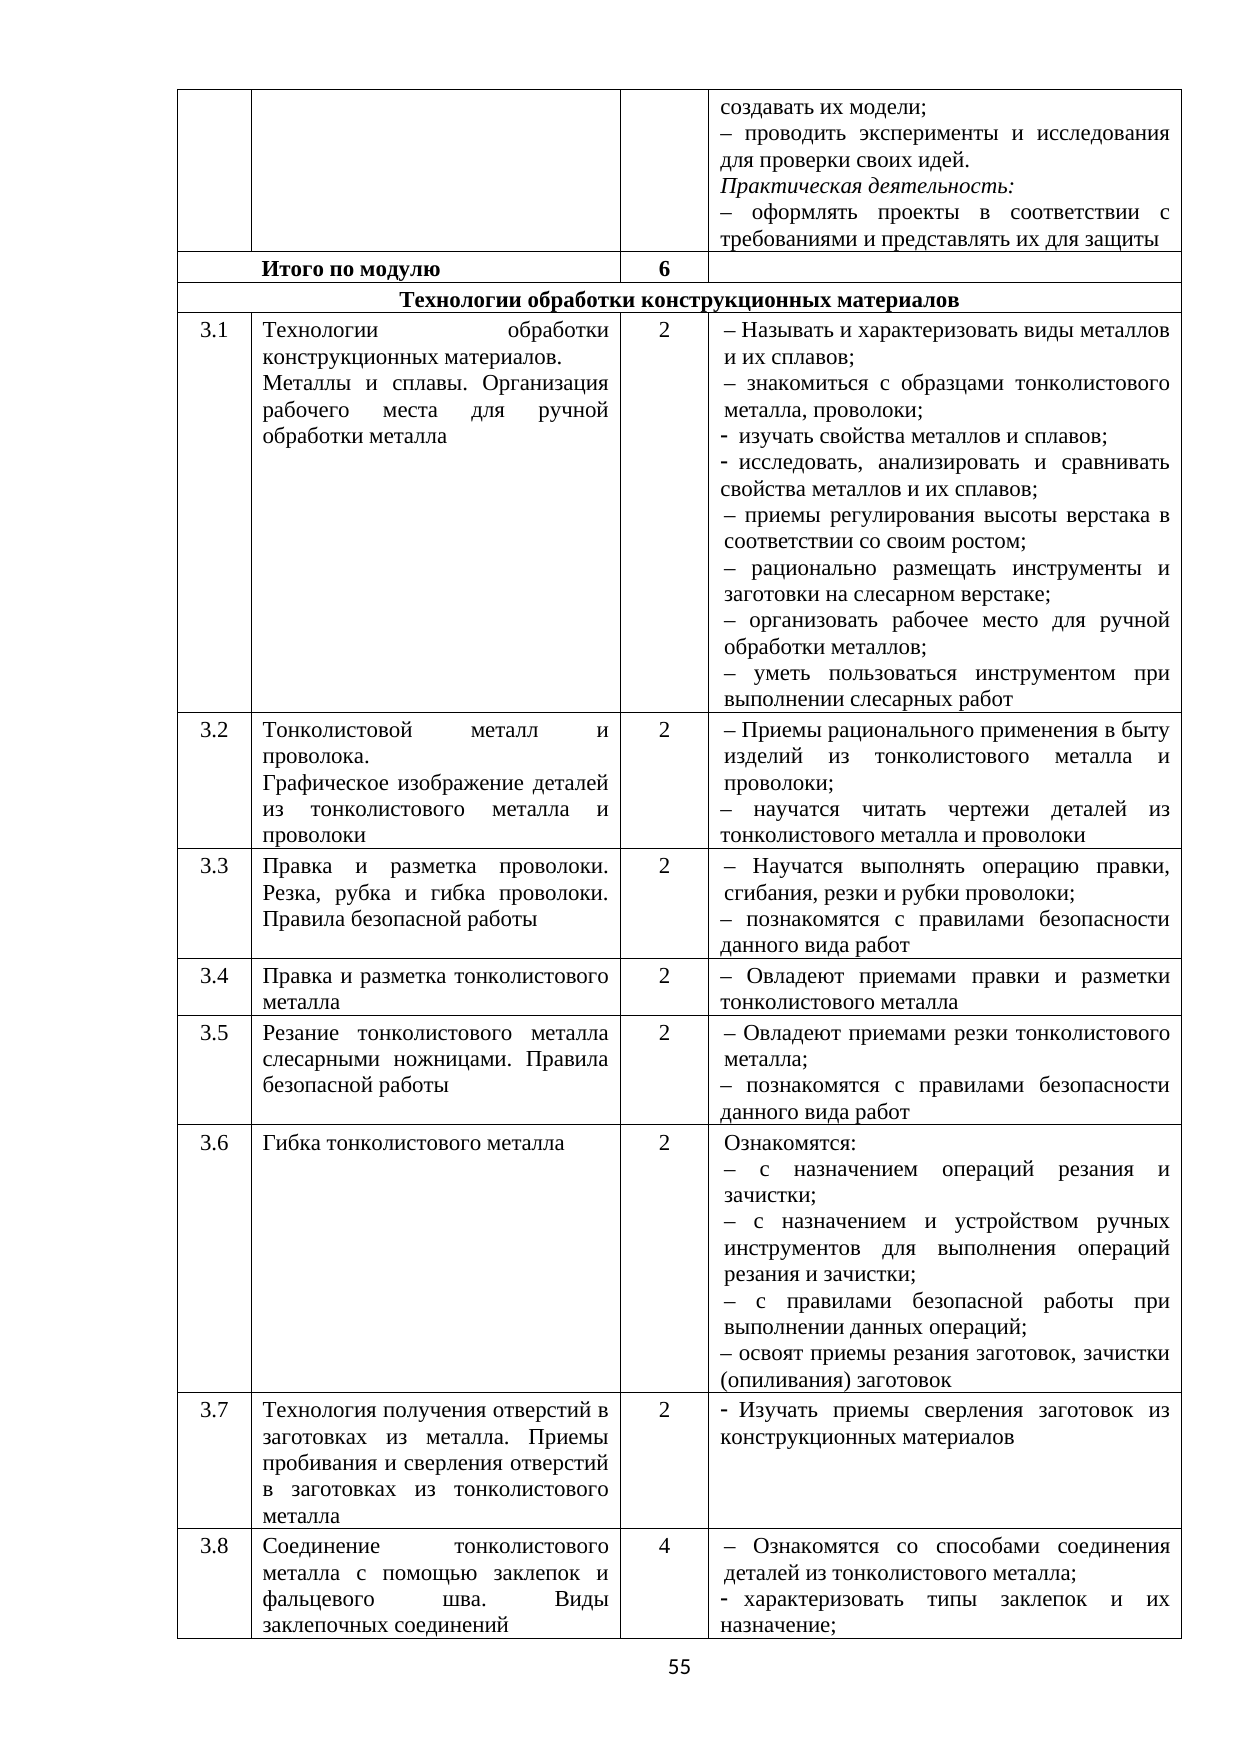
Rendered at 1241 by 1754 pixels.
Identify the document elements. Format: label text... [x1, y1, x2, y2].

table_cell 2 [621, 1125, 708, 1392]
table_cell Правка и разметка проволоки. Резка, рубка и гибка проволоки. Правила безопасной работы [252, 849, 620, 958]
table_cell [252, 90, 620, 251]
table_cell Технологии обработки конструкционных материалов [178, 283, 1181, 312]
table_cell 3.7 [178, 1393, 251, 1528]
table_cell – Называть и характеризовать виды металлов и их сплавов; – знакомиться с образцами тонколистового металла, проволоки; изучать свойства металлов и сплавов; исследовать, анализировать и сравнивать свойства металлов и их сплавов; – приемы регулирования высоты верстака в соответствии со своим ростом; – рационально размещать инструменты и заготовки на слесарном верстаке; – организовать рабочее место для ручной обработки металлов; – уметь пользоваться инструментом при выполнении слесарных работ [709, 313, 1181, 712]
table_cell 3 [178, 90, 251, 251]
table_cell 2 [621, 849, 708, 958]
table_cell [709, 1529, 1181, 1638]
table_cell 4 [621, 1529, 708, 1638]
table_cell Технология получения отверстий в заготовках из металла. Приемы пробивания и сверления отверстий в заготовках из тонколистового металла [252, 1393, 620, 1528]
table_cell Резание тонколистового металла слесарными ножницами. Правила безопасной работы [252, 1016, 620, 1124]
table_cell – Научатся выполнять операцию правки, сгибания, резки и рубки проволоки; – познакомятся с правилами безопасности данного вида работ [709, 849, 1181, 958]
table_cell [709, 252, 1181, 282]
table_cell 2 [621, 1393, 708, 1528]
table_cell – Овладеют приемами резки тонколистового металла; – познакомятся с правилами безопасности данного вида работ [709, 1016, 1181, 1124]
table_cell 6 [621, 252, 708, 282]
table_cell 3.5 [178, 1016, 251, 1124]
table_cell 3.6 [178, 1125, 251, 1392]
table_cell 3.2 [178, 713, 251, 848]
table_cell 3.1 [178, 313, 251, 712]
table_cell 2 [621, 90, 708, 251]
table_cell Изучать приемы сверления заготовок из конструкционных материалов [709, 1393, 1181, 1528]
table_cell Технологии обработки конструкционных материалов. Металлы и сплавы. Организация рабочего места для ручной обработки металла [252, 313, 620, 712]
table_cell 3.3 [178, 849, 251, 958]
table_cell 3.8 [178, 1529, 251, 1638]
table_cell 2 [621, 1016, 708, 1124]
table_cell – Овладеют приемами правки и разметки тонколистового металла [709, 959, 1181, 1014]
table_cell – Приемы рационального применения в быту изделий из тонколистового металла и проволоки; – научатся читать чертежи деталей из тонколистового металла и проволоки [709, 713, 1181, 848]
table_cell Тонколистовой металл и проволока. Графическое изображение деталей из тонколистового металла и проволоки [252, 713, 620, 848]
table_cell 2 [621, 959, 708, 1014]
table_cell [709, 90, 1181, 251]
table_cell 2 [621, 313, 708, 712]
table_cell Ознакомятся: – с назначением операций резания и зачистки; – с назначением и устройством ручных инструментов для выполнения операций резания и зачистки; – с правилами безопасной работы при выполнении данных операций; – освоят приемы резания заготовок, зачистки (опиливания) заготовок [709, 1125, 1181, 1392]
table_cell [252, 1529, 620, 1638]
table_cell 2 [621, 713, 708, 848]
table_cell 3.4 [178, 959, 251, 1014]
table_cell Итого по модулю [178, 252, 620, 282]
table_cell Гибка тонколистового металла [252, 1125, 620, 1392]
table_cell Правка и разметка тонколистового металла [252, 959, 620, 1014]
